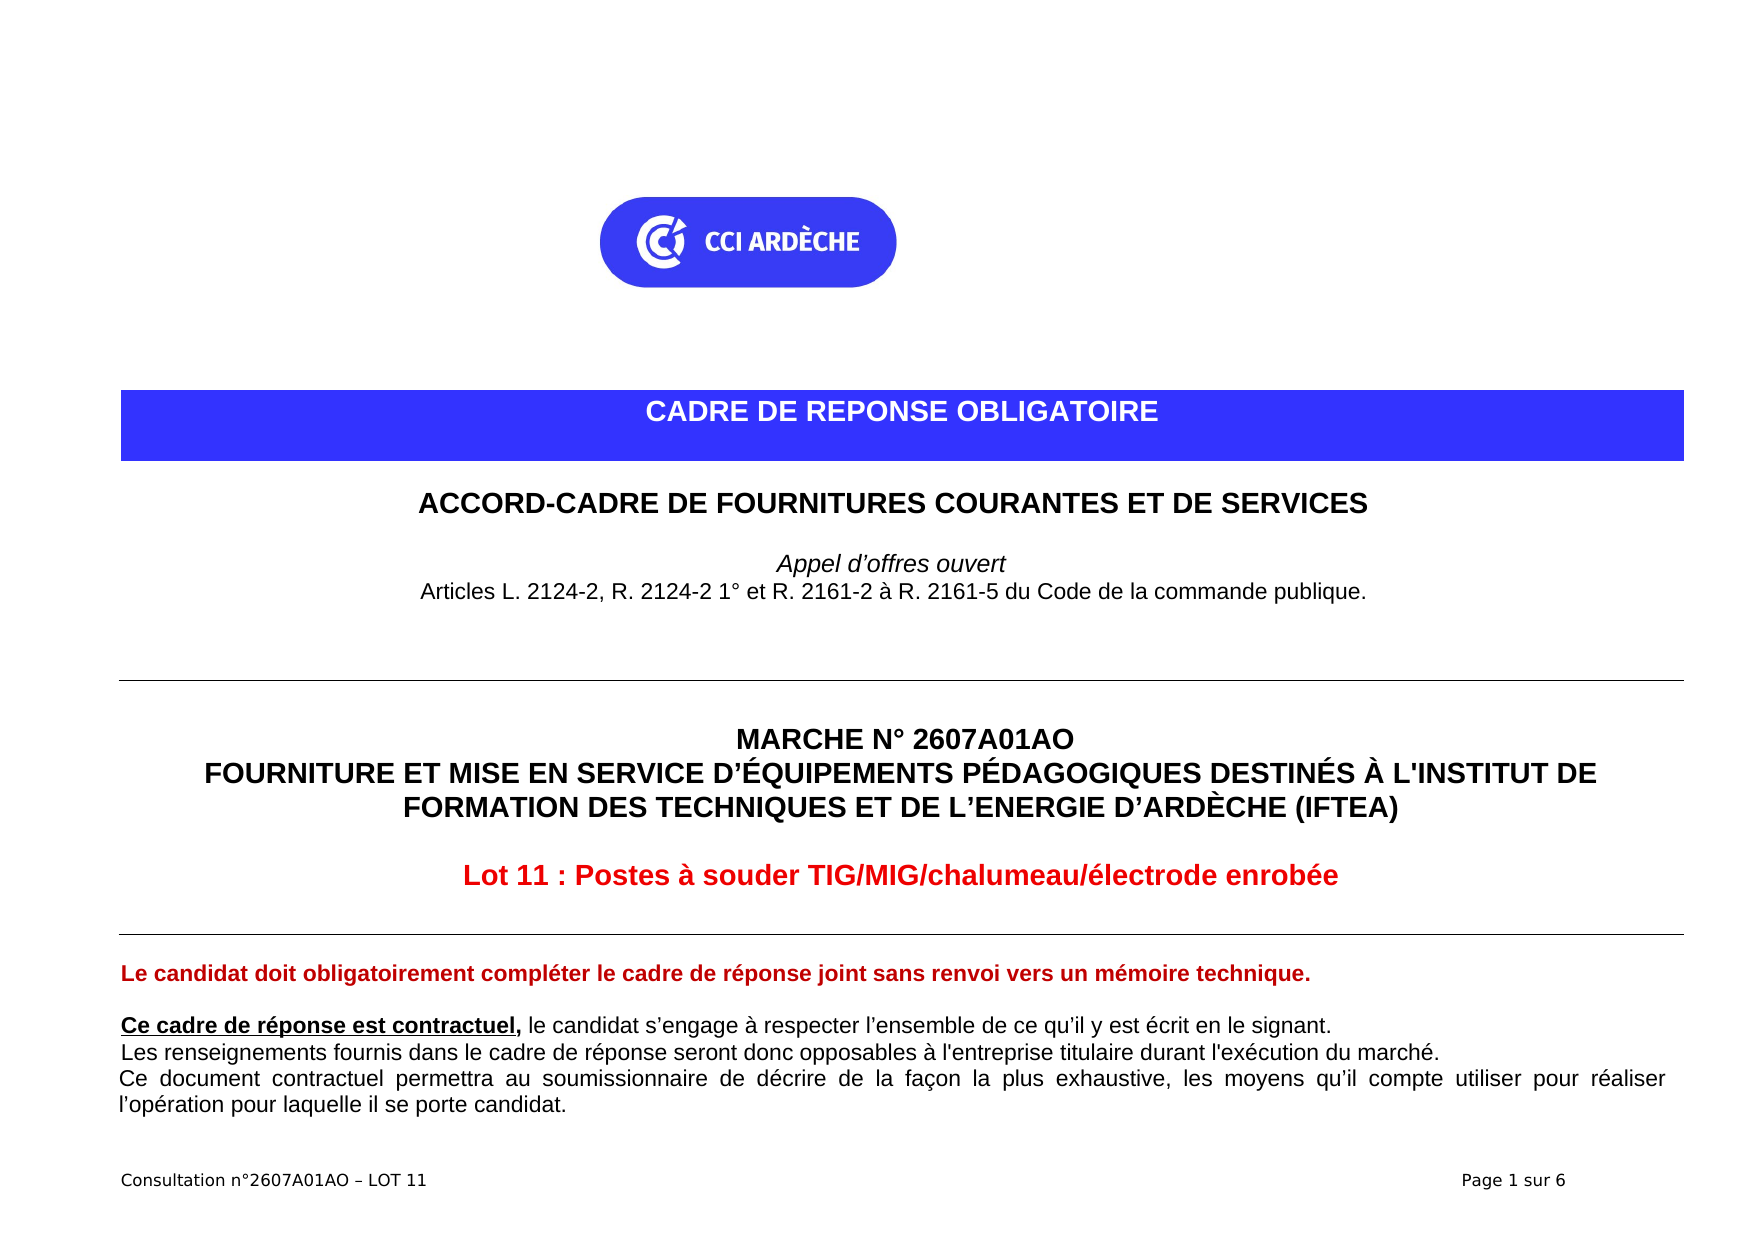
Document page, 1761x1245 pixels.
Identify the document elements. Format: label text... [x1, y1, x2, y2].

table_header MARCHE N° 2607A01AO FOURNITURE ET MISE EN SERVICE D’ÉQUIPEMENTS PÉDAGOGIQUES DESTINÉS À L'INSTITUT DE FORMATION DES TECHNIQUES ET DE L’ENERGIE D’ARDÈCHE (IFTEA) Lot 11 : Postes à souder TIG/MIG/chalumeau/électrode enrobée [119, 681, 1684, 934]
text Articles L. 2124-2, R. 2124-2 1° et R. 2161-2 à R. 2161-5 du Code de la commande publique. [118, 578, 1668, 604]
text Ce cadre de réponse est contractuel, le candidat s’engage à respecter l’ensemble de ce qu’il y est écrit en le signant. [121, 1012, 1666, 1039]
text ACCORD-CADRE DE FOURNITURES COURANTES ET DE SERVICES [118, 486, 1668, 520]
text Appel d’offres ouvert [118, 549, 1666, 578]
picture [597, 195, 898, 289]
text Ce document contractuel permettra au soumissionnaire de décrire de la façon la plus exhaustive, les moyens qu’il compte utiliser pour réaliser l’opération pour laquelle il se porte candidat. [118, 1065, 1668, 1118]
text Les renseignements fournis dans le cadre de réponse seront donc opposables à l'entreprise titulaire durant l'exécution du marché. [121, 1039, 1666, 1065]
text Le candidat doit obligatoirement compléter le cadre de réponse joint sans renvoi vers un mémoire technique. [121, 960, 1666, 986]
table_header CADRE DE REPONSE OBLIGATOIRE [121, 390, 1684, 461]
